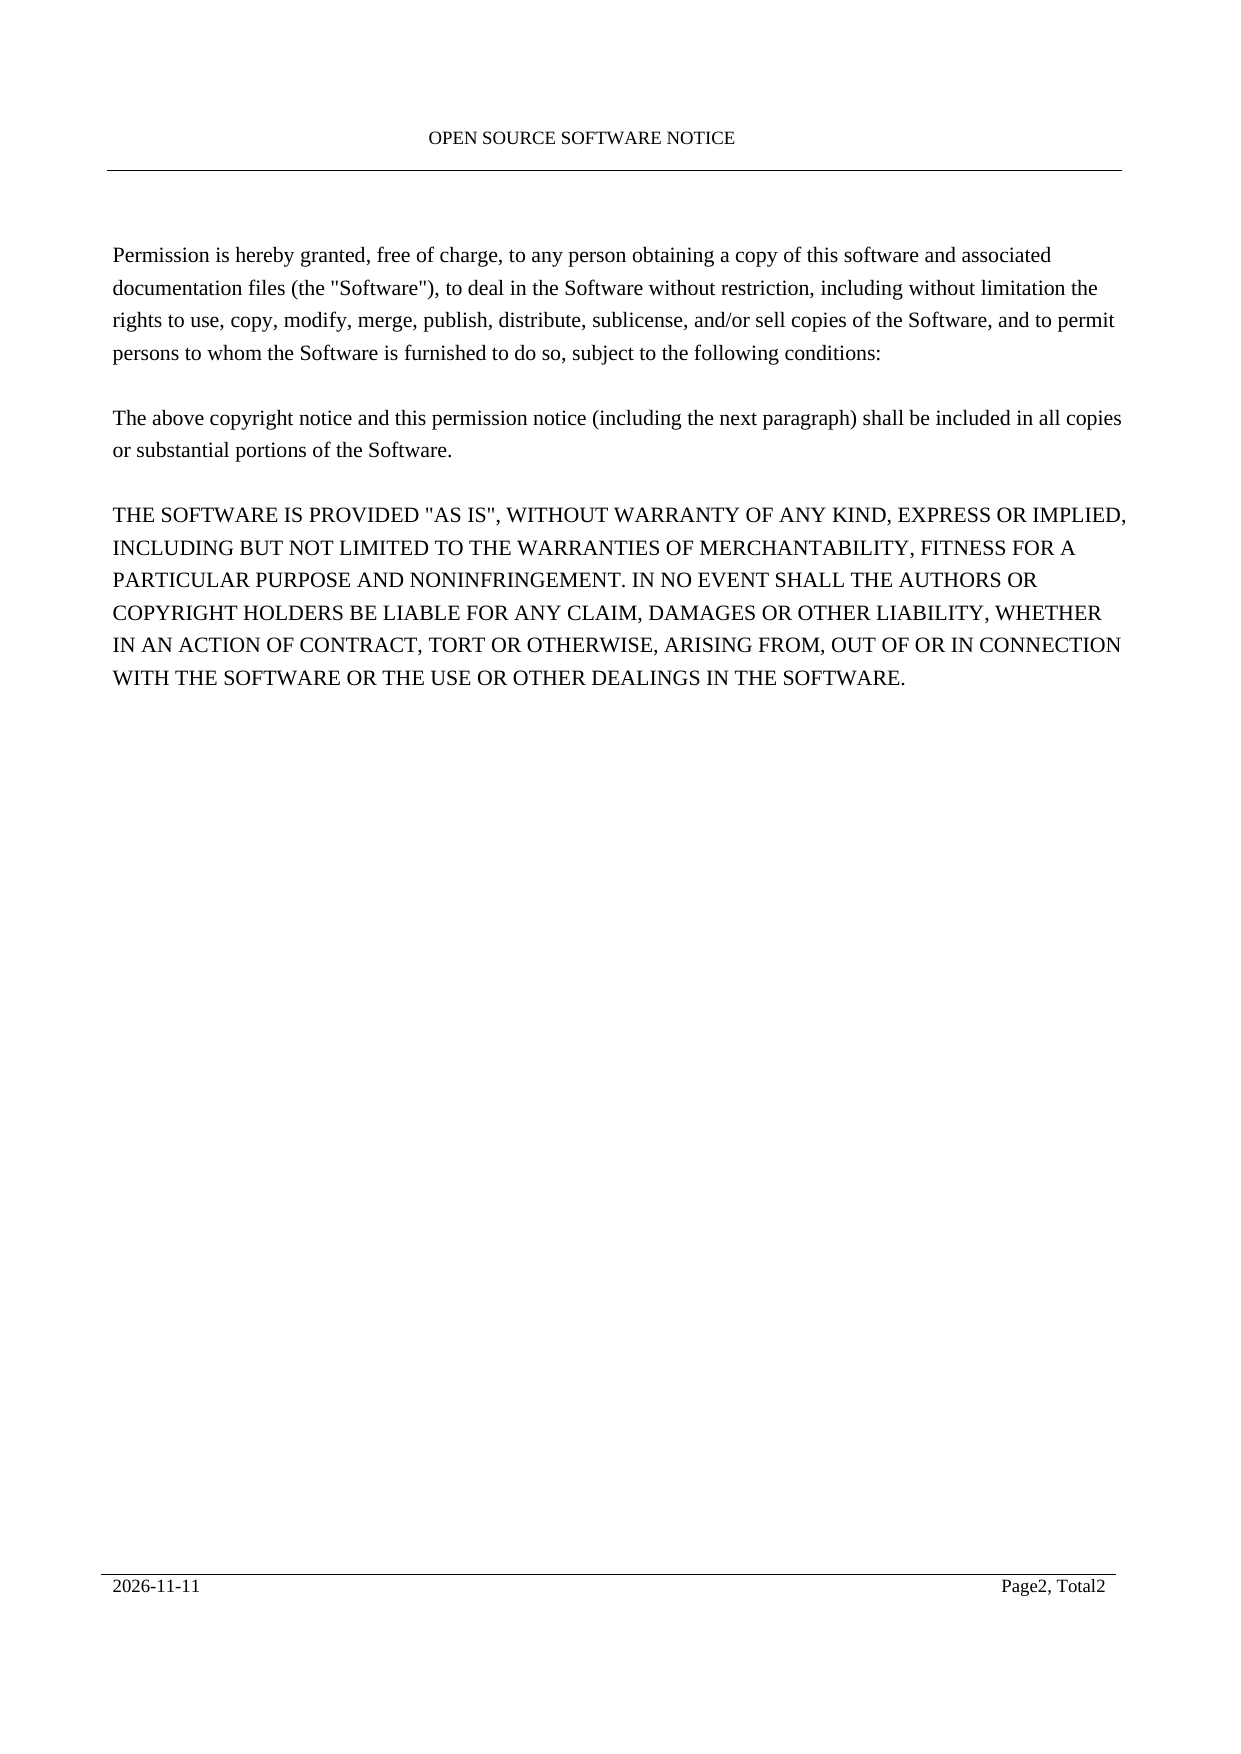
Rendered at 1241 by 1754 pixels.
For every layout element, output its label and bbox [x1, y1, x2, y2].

text [112, 206, 1128, 694]
